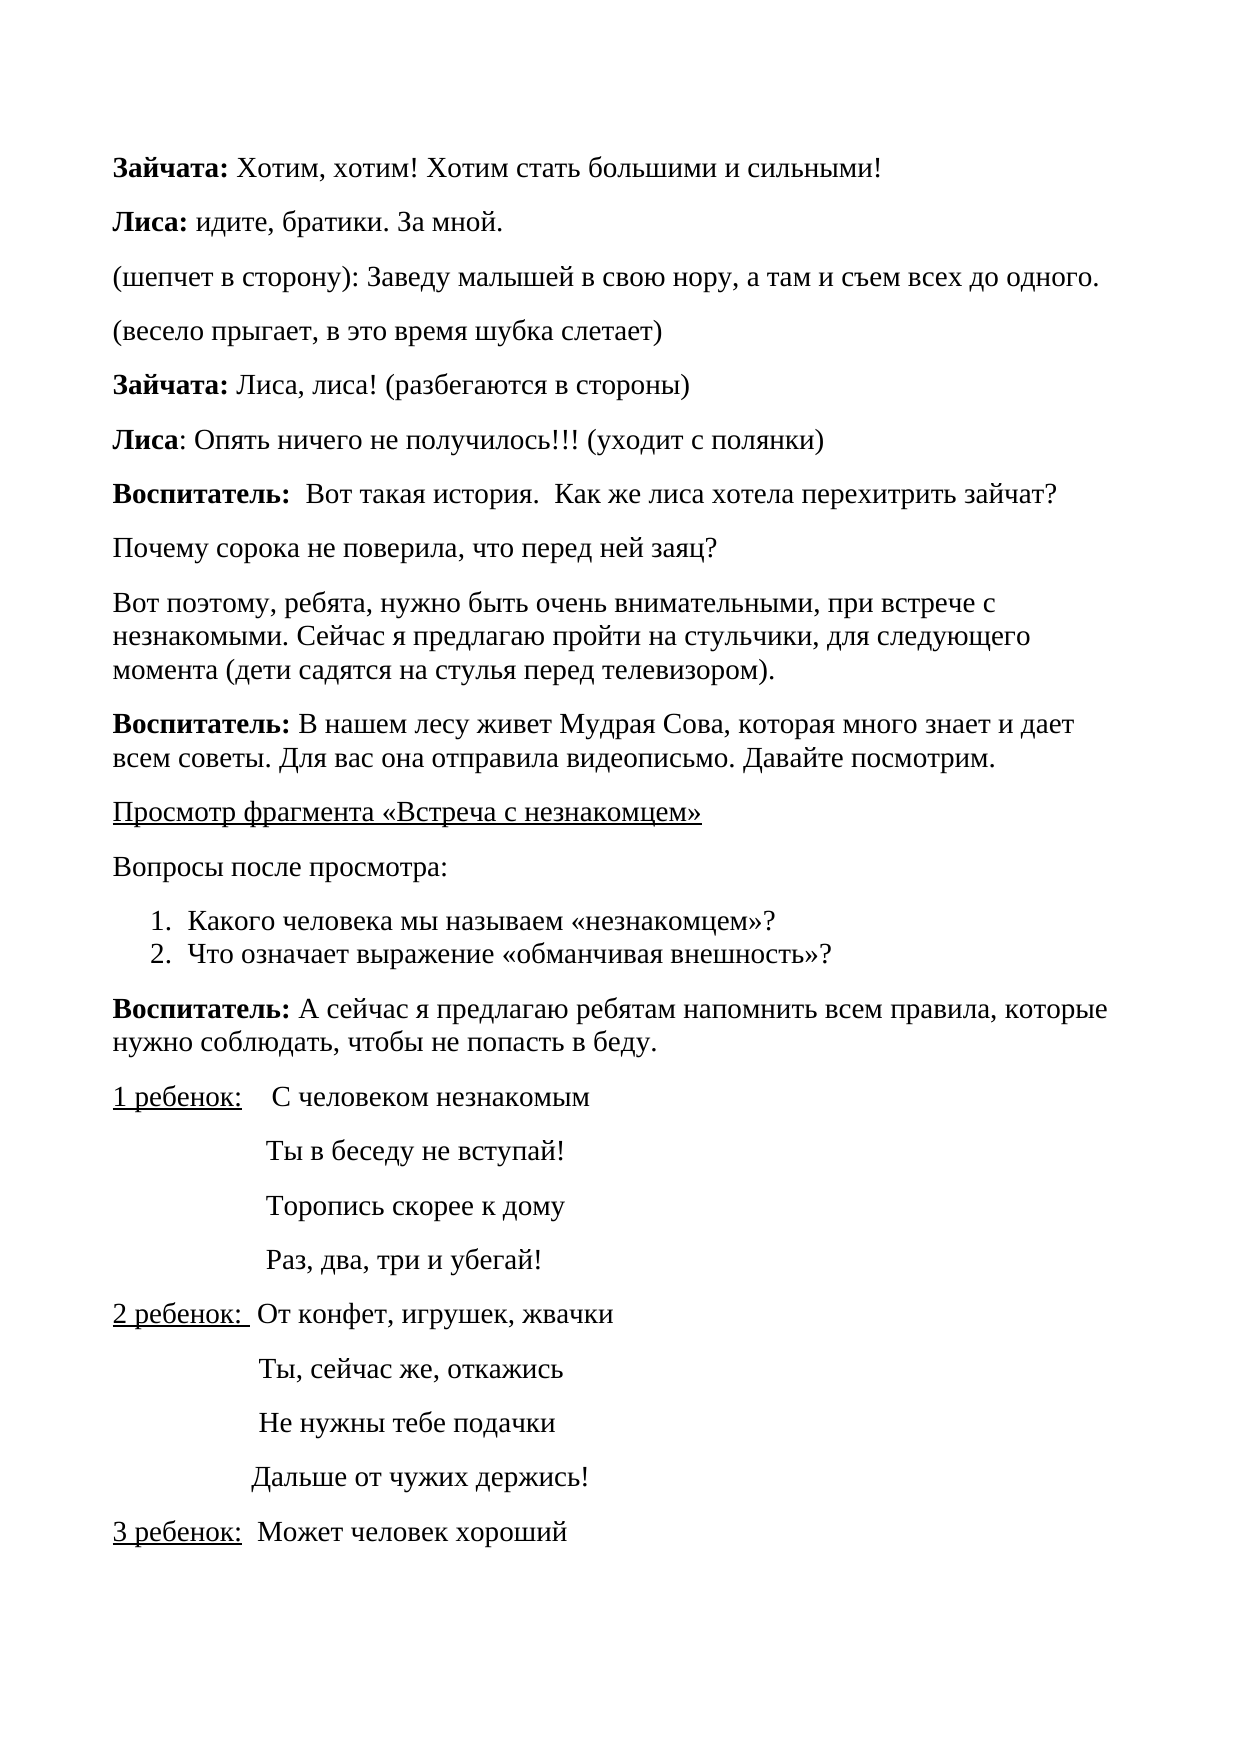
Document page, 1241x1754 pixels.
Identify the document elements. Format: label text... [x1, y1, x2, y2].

list Какого человека мы называем «незнакомцем»? [150, 903, 1128, 937]
text 1 ребенок: С человеком незнакомым [112, 1079, 1128, 1112]
text (весело прыгает, в это время шубка слетает) [112, 313, 1128, 347]
text Воспитатель: Вот такая история. Как же лиса хотела перехитрить зайчат? [112, 476, 1128, 510]
text Воспитатель: В нашем лесу живет Мудрая Сова, которая много знает и дает всем советы. Для вас она отправила видеописьмо. Давайте посмотрим. [112, 706, 1128, 773]
text Ты в беседу не вступай! [112, 1133, 1128, 1167]
text Лиса: Опять ничего не получилось!!! (уходит с полянки) [112, 422, 1128, 455]
text Воспитатель: А сейчас я предлагаю ребятам напомнить всем правила, которые нужно соблюдать, чтобы не попасть в беду. [112, 991, 1128, 1058]
text Не нужны тебе подачки [112, 1405, 1128, 1439]
text Раз, два, три и убегай! [112, 1242, 1128, 1276]
text Вот поэтому, ребята, нужно быть очень внимательными, при встрече с незнакомыми. Сейчас я предлагаю пройти на стульчики, для следующего момента (дети садятся на стулья перед телевизором). [112, 585, 1128, 686]
text Дальше от чужих держись! [112, 1459, 1128, 1493]
text Зайчата: Хотим, хотим! Хотим стать большими и сильными! [112, 150, 1128, 183]
text 3 ребенок: Может человек хороший [112, 1514, 1128, 1547]
list Что означает выражение «обманчивая внешность»? [150, 937, 1128, 970]
text Просмотр фрагмента «Встреча с незнакомцем» [112, 794, 1128, 828]
text Зайчата: Лиса, лиса! (разбегаются в стороны) [112, 367, 1128, 401]
text (шепчет в сторону): Заведу малышей в свою нору, а там и съем всех до одного. [112, 259, 1128, 292]
text Ты, сейчас же, откажись [112, 1351, 1128, 1384]
text Вопросы после просмотра: [112, 849, 1128, 882]
text Торопись скорее к дому [112, 1188, 1128, 1221]
text 2 ребенок: От конфет, игрушек, жвачки [112, 1296, 1128, 1330]
text Лиса: идите, братики. За мной. [112, 204, 1128, 238]
text Почему сорока не поверила, что перед ней заяц? [112, 531, 1128, 564]
